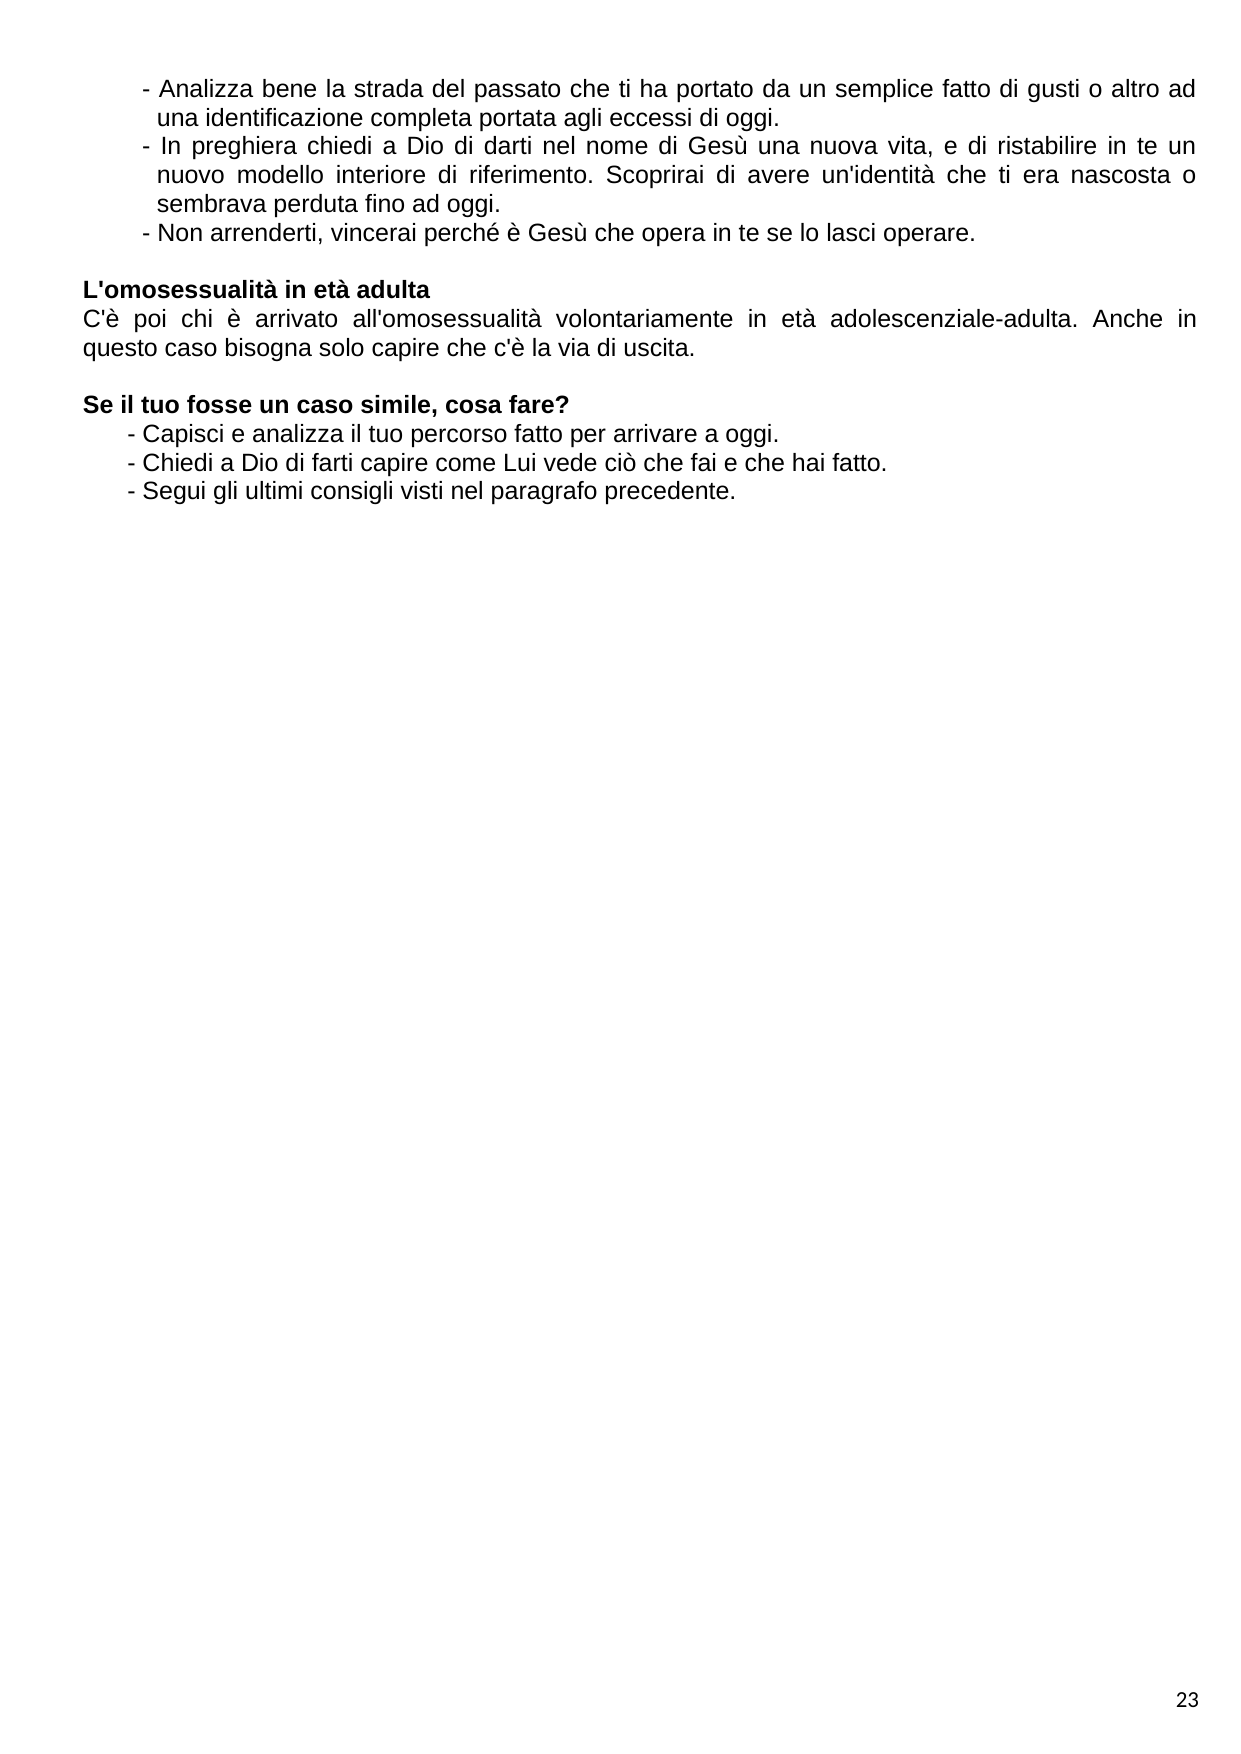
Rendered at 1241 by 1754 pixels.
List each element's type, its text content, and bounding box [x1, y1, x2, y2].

text - In preghiera chiedi a Dio di darti nel nome di Gesù una nuova vita, e di ristabilire in te un nuovo modello interiore di riferimento. Scoprirai di avere un'identità che ti era nascosta o sembrava perduta fino ad oggi. [142, 131, 1199, 218]
text C'è poi chi è arrivato all'omosessualità volontariamente in età adolescenziale-adulta. Anche in questo caso bisogna solo capire che c'è la via di uscita. [83, 304, 1199, 361]
text Se il tuo fosse un caso simile, cosa fare? [83, 390, 1199, 419]
text - Non arrenderti, vincerai perché è Gesù che opera in te se lo lasci operare. [142, 218, 1199, 246]
text - Segui gli ultimi consigli visti nel paragrafo precedente. [127, 476, 1199, 505]
text - Capisci e analizza il tuo percorso fatto per arrivare a oggi. [127, 419, 1199, 448]
text - Analizza bene la strada del passato che ti ha portato da un semplice fatto di gusti o altro ad una identificazione completa portata agli eccessi di oggi. [142, 74, 1199, 131]
text L'omosessualità in età adulta [83, 275, 1199, 304]
text - Chiedi a Dio di farti capire come Lui vede ciò che fai e che hai fatto. [127, 448, 1199, 476]
